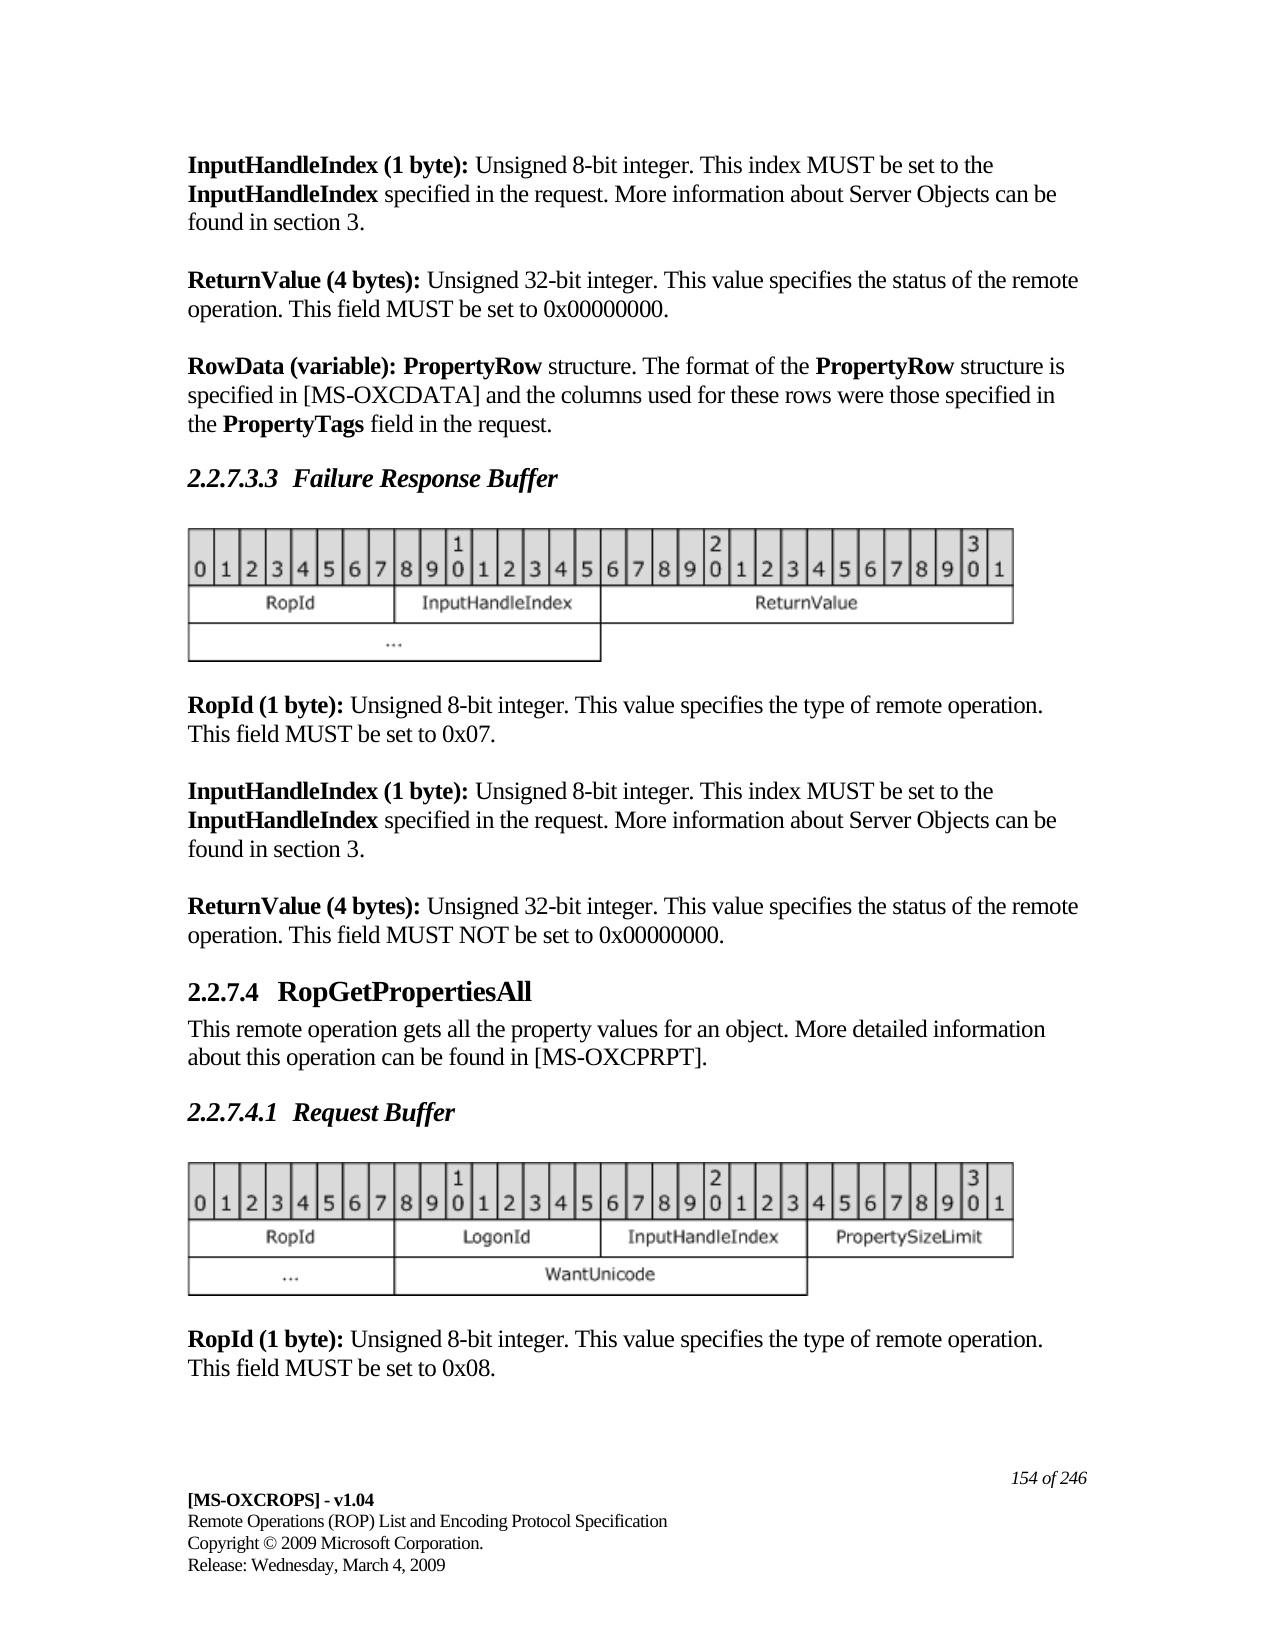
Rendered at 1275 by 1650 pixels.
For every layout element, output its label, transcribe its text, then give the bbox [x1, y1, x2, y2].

picture [187, 1162, 1014, 1296]
text InputHandleIndex (1 byte): Unsigned 8-bit integer. This index MUST be set to the InputHandleIndex specified in the request. More information about Server Objects can be found in section 3. [187, 776, 1087, 863]
text This remote operation gets all the property values for an object. More detailed information about this operation can be found in [MS-OXCPRPT]. [187, 1014, 1087, 1071]
text ReturnValue (4 bytes): Unsigned 32-bit integer. This value specifies the status of the remote operation. This field MUST be set to 0x00000000. [187, 265, 1087, 322]
subtitle Request Buffer [187, 1096, 1087, 1127]
text InputHandleIndex (1 byte): Unsigned 8-bit integer. This index MUST be set to the InputHandleIndex specified in the request. More information about Server Objects can be found in section 3. [187, 150, 1087, 236]
text RopId (1 byte): Unsigned 8-bit integer. This value specifies the type of remote operation. This field MUST be set to 0x07. [187, 690, 1087, 748]
subtitle Failure Response Buffer [187, 462, 1087, 494]
subtitle RopGetPropertiesAll [187, 974, 1087, 1007]
text ReturnValue (4 bytes): Unsigned 32-bit integer. This value specifies the status of the remote operation. This field MUST NOT be set to 0x00000000. [187, 891, 1087, 949]
text RopId (1 byte): Unsigned 8-bit integer. This value specifies the type of remote operation. This field MUST be set to 0x08. [187, 1324, 1087, 1381]
picture [187, 528, 1014, 662]
text RowData (variable): PropertyRow structure. The format of the PropertyRow structure is specified in [MS-OXCDATA] and the columns used for these rows were those specified in the PropertyTags field in the request. [187, 351, 1087, 437]
